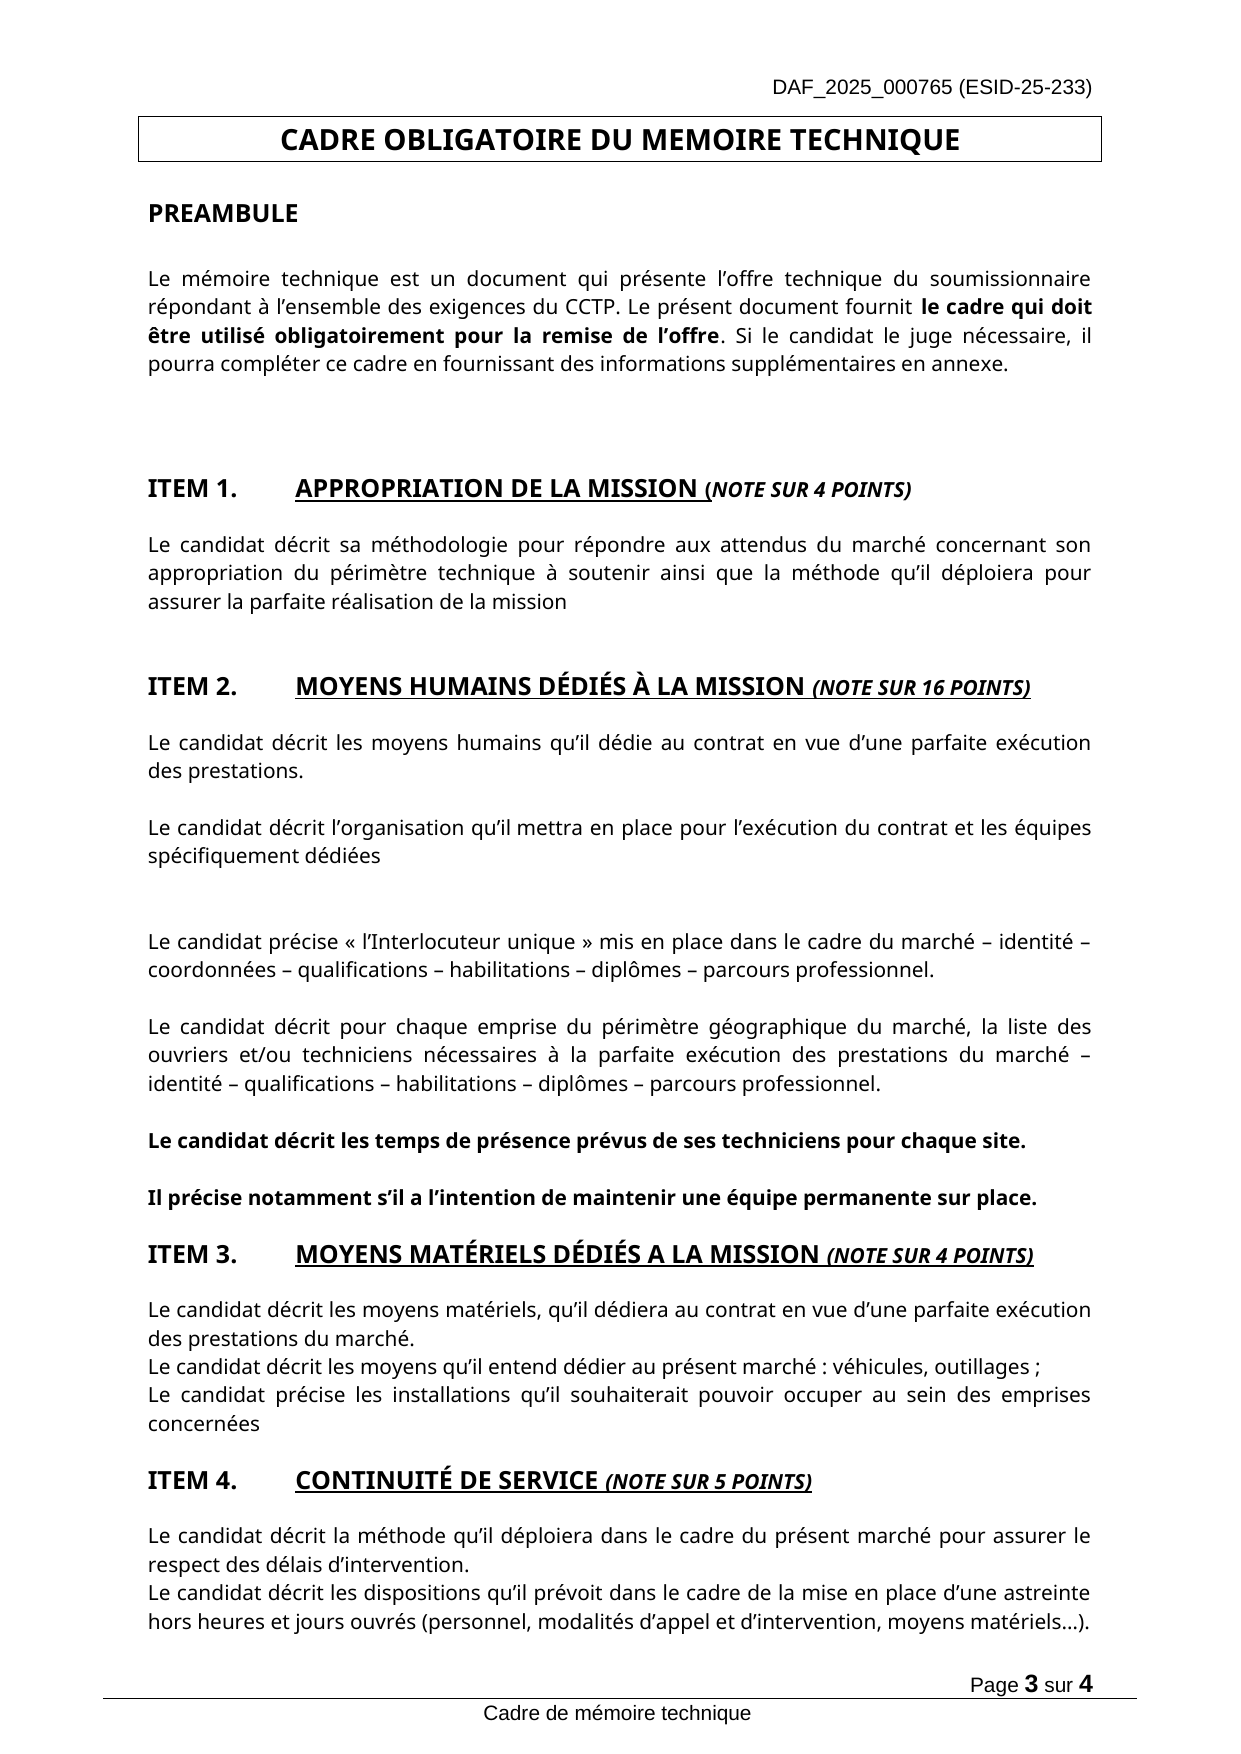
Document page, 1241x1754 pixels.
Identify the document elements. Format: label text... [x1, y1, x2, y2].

subtitle Moyens matÉriels dÉdiÉs a la mission (note sur 4 points) [148, 1236, 1093, 1270]
text Le candidat décrit les moyens qu’il entend dédier au présent marché : véhicules, outillages ; [148, 1352, 1093, 1381]
text Le candidat décrit les temps de présence prévus de ses techniciens pour chaque site. [148, 1126, 1093, 1154]
text Le candidat décrit les moyens matériels, qu’il dédiera au contrat en vue d’une parfaite exécution des prestations du marché. [148, 1295, 1093, 1352]
text Le candidat décrit la méthode qu’il déploiera dans le cadre du présent marché pour assurer le respect des délais d’intervention. [148, 1522, 1093, 1578]
subtitle Moyens humains dédiés à la mission (note sur 16 points) [148, 669, 1093, 703]
text Le mémoire technique est un document qui présente l’offre technique du soumissionnaire répondant à l’ensemble des exigences du CCTP. Le présent document fournit le cadre qui doit être utilisé obligatoirement pour la remise de l’offre. Si le candidat le juge nécessaire, il pourra compléter ce cadre en fournissant des informations supplémentaires en annexe. [148, 264, 1093, 378]
subtitle Continuité de service (note sur 5 points) [148, 1462, 1093, 1497]
text Le candidat décrit sa méthodologie pour répondre aux attendus du marché concernant son appropriation du périmètre technique à soutenir ainsi que la méthode qu’il déploiera pour assurer la parfaite réalisation de la mission [148, 530, 1093, 615]
subtitle Appropriation de la mission (note sur 4 points) [148, 471, 1093, 505]
text Le candidat précise les installations qu’il souhaiterait pouvoir occuper au sein des emprises concernées [148, 1381, 1093, 1437]
text Il précise notamment s’il a l’intention de maintenir une équipe permanente sur place. [148, 1183, 1093, 1211]
text CADRE OBLIGATOIRE DU MEMOIRE TECHNIQUE [139, 117, 1101, 161]
text Le candidat décrit les moyens humains qu’il dédie au contrat en vue d’une parfaite exécution des prestations. [148, 728, 1093, 785]
text Le candidat décrit les dispositions qu’il prévoit dans le cadre de la mise en place d’une astreinte hors heures et jours ouvrés (personnel, modalités d’appel et d’intervention, moyens matériels…). [148, 1578, 1093, 1635]
text PREAMBULE [148, 196, 1093, 230]
text Le candidat décrit pour chaque emprise du périmètre géographique du marché, la liste des ouvriers et/ou techniciens nécessaires à la parfaite exécution des prestations du marché – identité – qualifications – habilitations – diplômes – parcours professionnel. [148, 1012, 1093, 1097]
text Le candidat décrit l’organisation qu’il mettra en place pour l’exécution du contrat et les équipes spécifiquement dédiées [148, 813, 1093, 870]
text Le candidat précise « l’Interlocuteur unique » mis en place dans le cadre du marché – identité – coordonnées – qualifications – habilitations – diplômes – parcours professionnel. [148, 927, 1093, 984]
